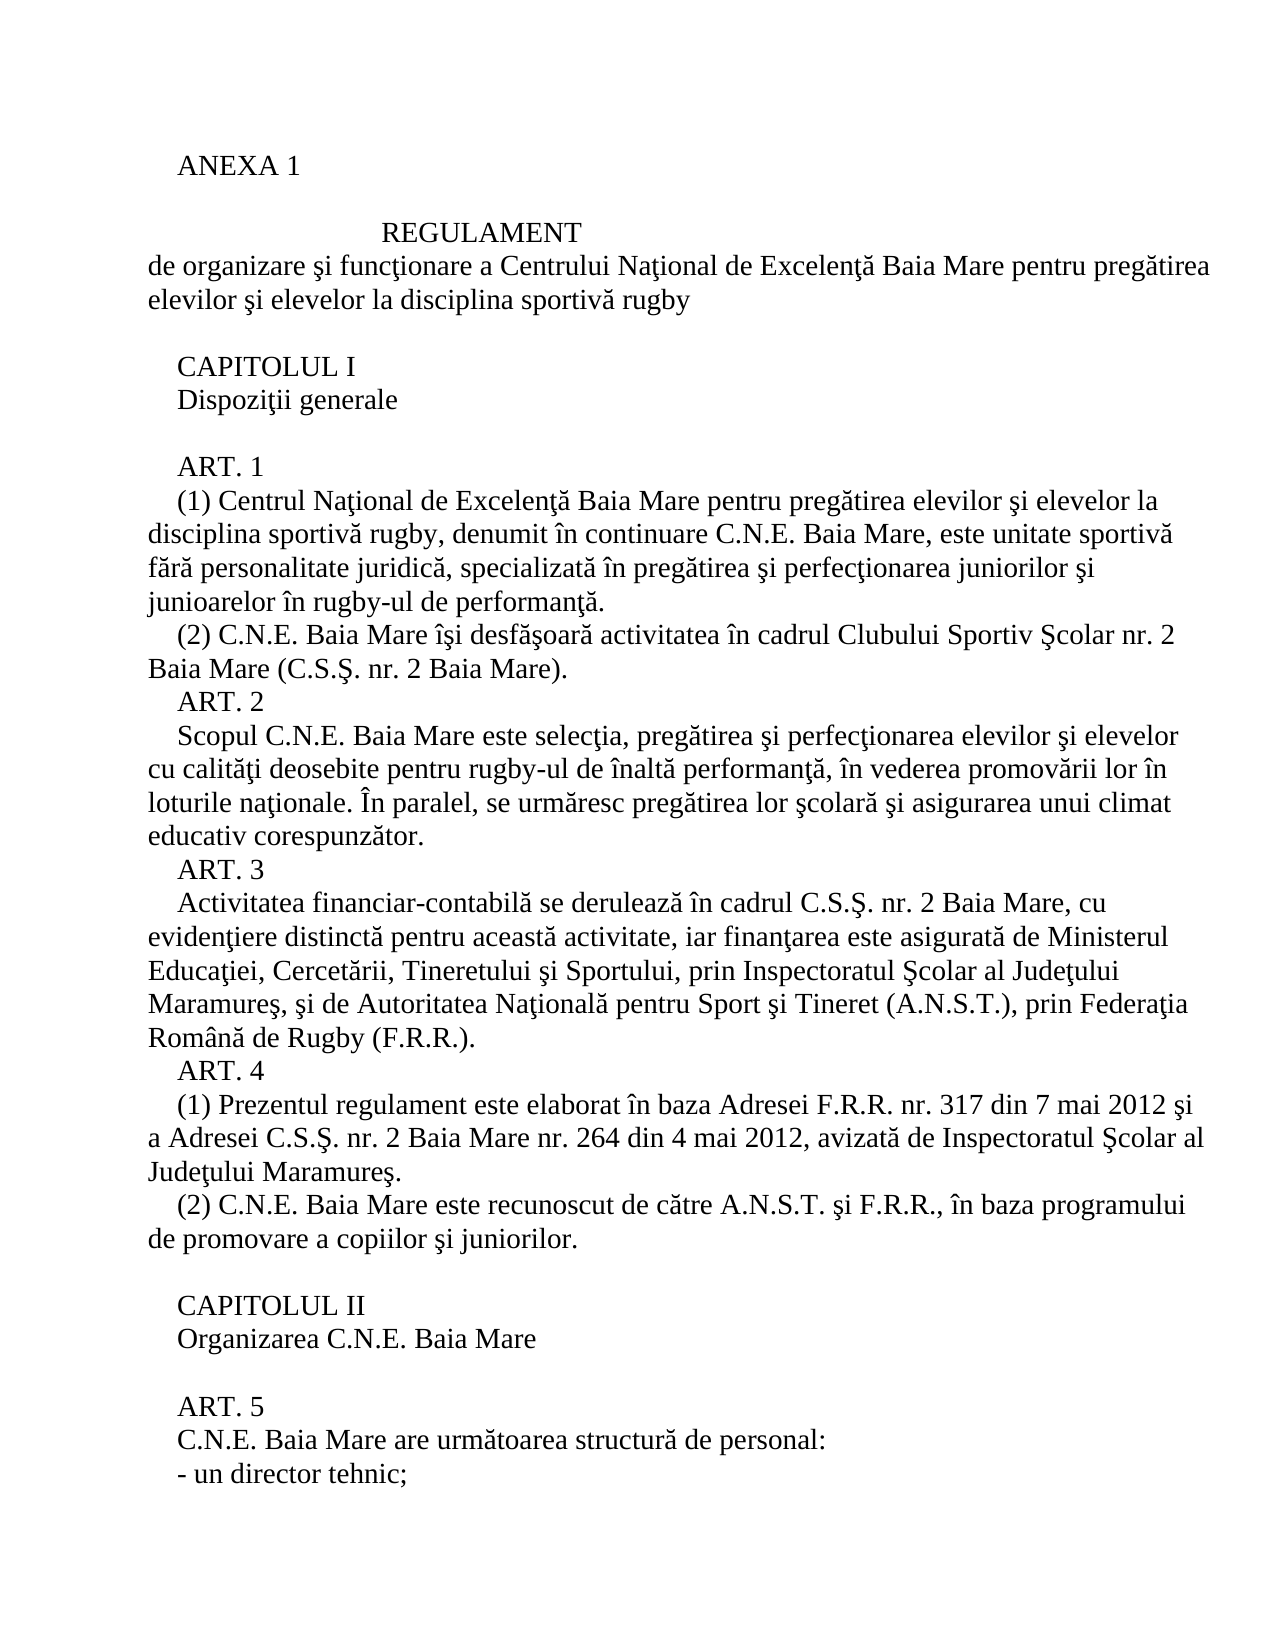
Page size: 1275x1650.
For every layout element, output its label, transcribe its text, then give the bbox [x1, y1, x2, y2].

text Scopul C.N.E. Baia Mare este selecţia, pregătirea şi perfecţionarea elevilor şi elevelor cu calităţi deosebite pentru rugby-ul de înaltă performanţă, în vederea promovării lor în loturile naţionale. În paralel, se urmăresc pregătirea lor şcolară şi asigurarea unui climat educativ corespunzător. [148, 718, 1211, 852]
text REGULAMENT [148, 215, 1211, 248]
text de organizare şi funcţionare a Centrului Naţional de Excelenţă Baia Mare pentru pregătirea elevilor şi elevelor la disciplina sportivă rugby [148, 248, 1211, 315]
text CAPITOLUL II [148, 1288, 1211, 1322]
text ART. 5 [148, 1389, 1211, 1422]
text Activitatea financiar-contabilă se derulează în cadrul C.S.Ş. nr. 2 Baia Mare, cu evidenţiere distinctă pentru această activitate, iar finanţarea este asigurată de Ministerul Educaţiei, Cercetării, Tineretului şi Sportului, prin Inspectoratul Şcolar al Judeţului Maramureş, şi de Autoritatea Naţională pentru Sport şi Tineret (A.N.S.T.), prin Federaţia Română de Rugby (F.R.R.). [148, 886, 1211, 1053]
text ANEXA 1 [148, 148, 1211, 181]
text ART. 2 [148, 684, 1211, 718]
text CAPITOLUL I [148, 349, 1211, 382]
text ART. 3 [148, 852, 1211, 886]
text (2) C.N.E. Baia Mare îşi desfăşoară activitatea în cadrul Clubului Sportiv Şcolar nr. 2 Baia Mare (C.S.Ş. nr. 2 Baia Mare). [148, 617, 1211, 684]
text (1) Centrul Naţional de Excelenţă Baia Mare pentru pregătirea elevilor şi elevelor la disciplina sportivă rugby, denumit în continuare C.N.E. Baia Mare, este unitate sportivă fără personalitate juridică, specializată în pregătirea şi perfecţionarea juniorilor şi junioarelor în rugby-ul de performanţă. [148, 483, 1211, 617]
text - un director tehnic; [148, 1456, 1211, 1489]
text ART. 4 [148, 1053, 1211, 1087]
text ART. 1 [148, 449, 1211, 483]
text (1) Prezentul regulament este elaborat în baza Adresei F.R.R. nr. 317 din 7 mai 2012 şi a Adresei C.S.Ş. nr. 2 Baia Mare nr. 264 din 4 mai 2012, avizată de Inspectoratul Şcolar al Judeţului Maramureş. [148, 1087, 1211, 1187]
text Organizarea C.N.E. Baia Mare [148, 1322, 1211, 1355]
text Dispoziţii generale [148, 382, 1211, 416]
text C.N.E. Baia Mare are următoarea structură de personal: [148, 1422, 1211, 1456]
text (2) C.N.E. Baia Mare este recunoscut de către A.N.S.T. şi F.R.R., în baza programului de promovare a copiilor şi juniorilor. [148, 1187, 1211, 1254]
